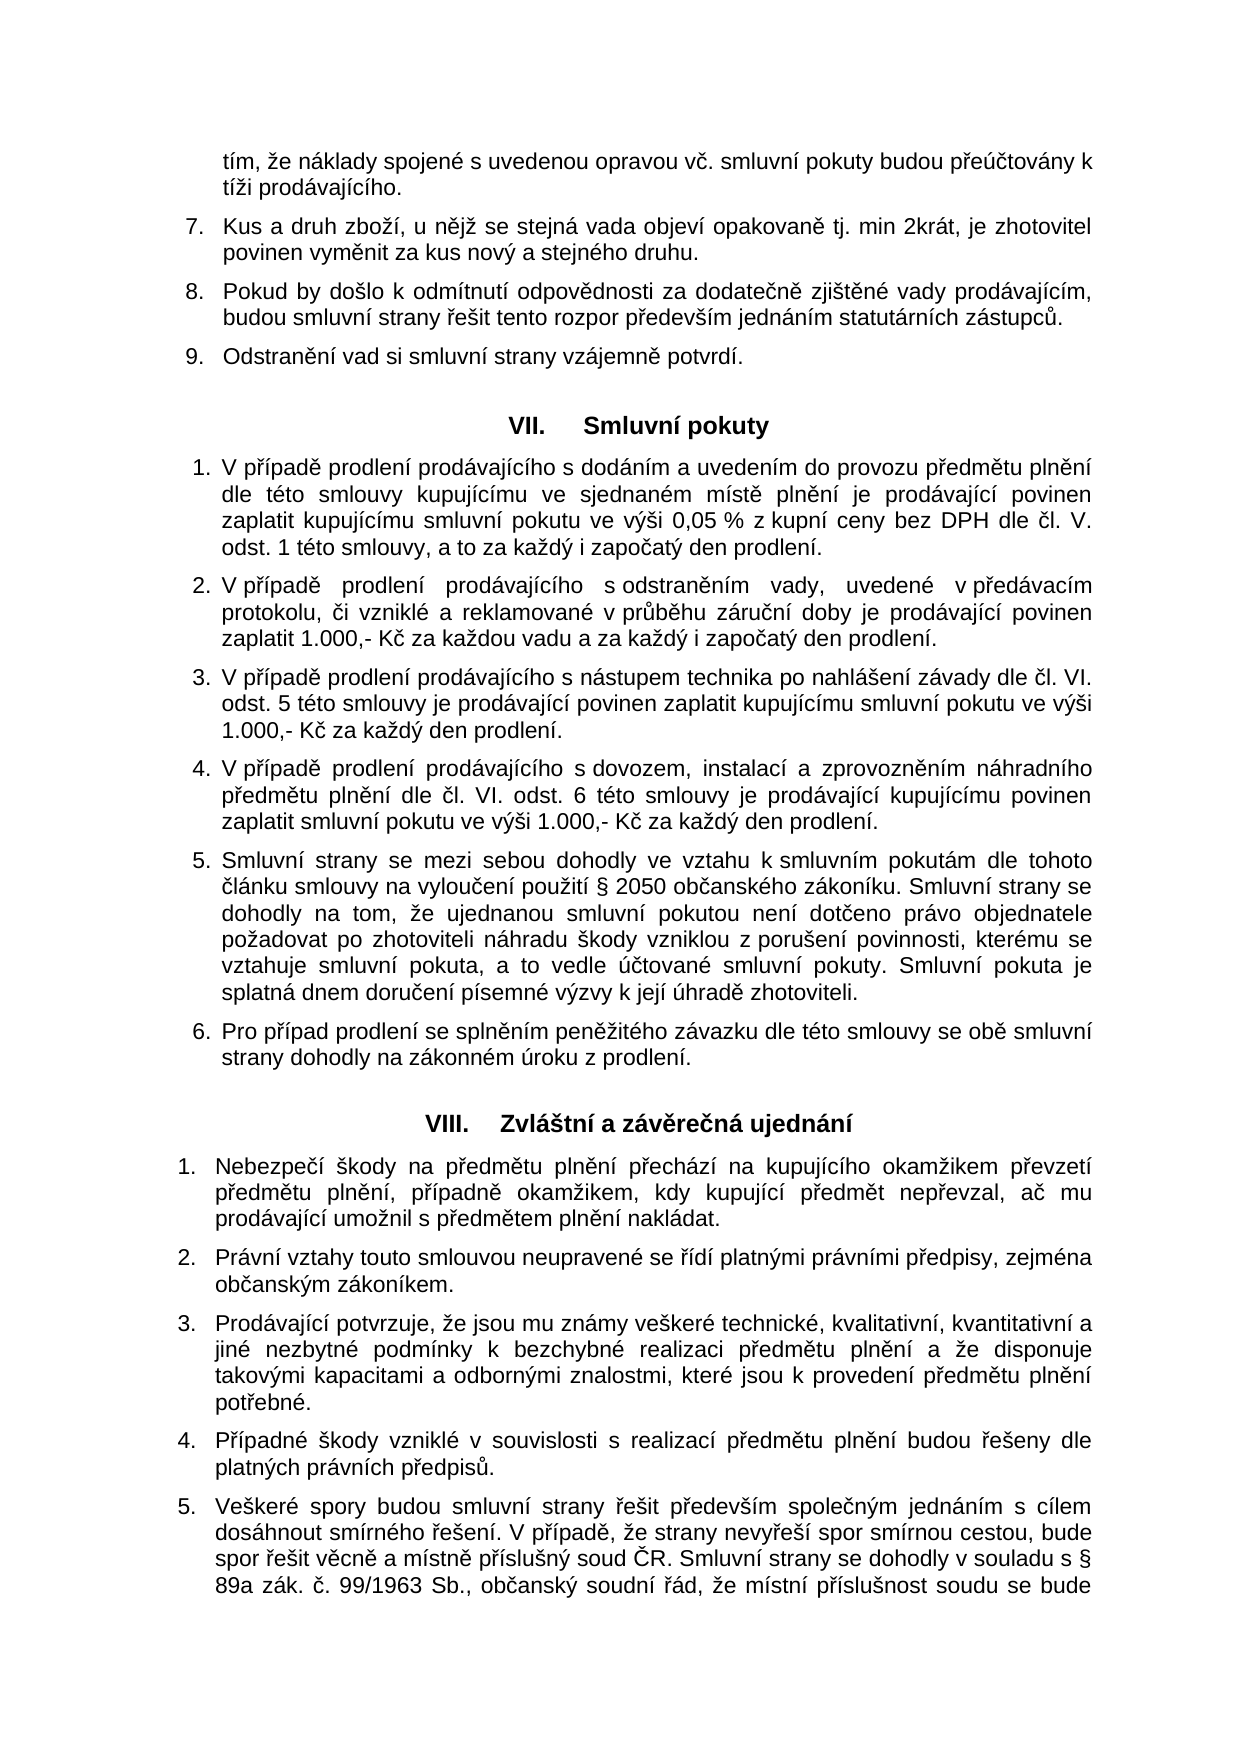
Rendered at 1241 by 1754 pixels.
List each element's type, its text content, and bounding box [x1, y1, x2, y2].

list V případě prodlení prodávajícího s nástupem technika po nahlášení závady dle čl. VI. odst. 5 této smlouvy je prodávající povinen zaplatit kupujícímu smluvní pokutu ve výši 1.000,- Kč za každý den prodlení. [192, 664, 1093, 743]
list Odstranění vad si smluvní strany vzájemně potvrdí. [185, 343, 1093, 369]
list V případě prodlení prodávajícího s dodáním a uvedením do provozu předmětu plnění dle této smlouvy kupujícímu ve sjednaném místě plnění je prodávající povinen zaplatit kupujícímu smluvní pokutu ve výši 0,05 % z kupní ceny bez DPH dle čl. V. odst. 1 této smlouvy, a to za každý i započatý den prodlení. [192, 454, 1093, 560]
list Pokud by došlo k odmítnutí odpovědnosti za dodatečně zjištěné vady prodávajícím, budou smluvní strany řešit tento rozpor především jednáním statutárních zástupců. [185, 278, 1093, 331]
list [177, 1493, 1093, 1598]
list Zvláštní a závěrečná ujednání [185, 1109, 1093, 1138]
list Případné škody vzniklé v souvislosti s realizací předmětu plnění budou řešeny dle platných právních předpisů. [177, 1427, 1093, 1480]
list Kus a druh zboží, u nějž se stejná vada objeví opakovaně tj. min 2krát, je zhotovitel povinen vyměnit za kus nový a stejného druhu. [185, 213, 1093, 266]
list V případě prodlení prodávajícího s dovozem, instalací a zprovozněním náhradního předmětu plnění dle čl. VI. odst. 6 této smlouvy je prodávající kupujícímu povinen zaplatit smluvní pokutu ve výši 1.000,- Kč za každý den prodlení. [192, 755, 1093, 834]
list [185, 148, 1093, 200]
list Právní vztahy touto smlouvou neupravené se řídí platnými právními předpisy, zejména občanským zákoníkem. [177, 1244, 1093, 1297]
list Smluvní strany se mezi sebou dohodly ve vztahu k smluvním pokutám dle tohoto článku smlouvy na vyloučení použití § 2050 občanského zákoníku. Smluvní strany se dohodly na tom, že ujednanou smluvní pokutou není dotčeno právo objednatele požadovat po zhotoviteli náhradu škody vzniklou z porušení povinnosti, kterému se vztahuje smluvní pokuta, a to vedle účtované smluvní pokuty. Smluvní pokuta je splatná dnem doručení písemné výzvy k její úhradě zhotoviteli. [192, 847, 1093, 1005]
list Smluvní pokuty [185, 411, 1093, 439]
list V případě prodlení prodávajícího s odstraněním vady, uvedené v předávacím protokolu, či vzniklé a reklamované v průběhu záruční doby je prodávající povinen zaplatit 1.000,- Kč za každou vadu a za každý i započatý den prodlení. [192, 572, 1093, 651]
list Pro případ prodlení se splněním peněžitého závazku dle této smlouvy se obě smluvní strany dohodly na zákonném úroku z prodlení. [192, 1018, 1093, 1070]
list Prodávající potvrzuje, že jsou mu známy veškeré technické, kvalitativní, kvantitativní a jiné nezbytné podmínky k bezchybné realizaci předmětu plnění a že disponuje takovými kapacitami a odbornými znalostmi, které jsou k provedení předmětu plnění potřebné. [177, 1309, 1093, 1415]
list Nebezpečí škody na předmětu plnění přechází na kupujícího okamžikem převzetí předmětu plnění, případně okamžikem, kdy kupující předmět nepřevzal, ač mu prodávající umožnil s předmětem plnění nakládat. [177, 1153, 1093, 1232]
